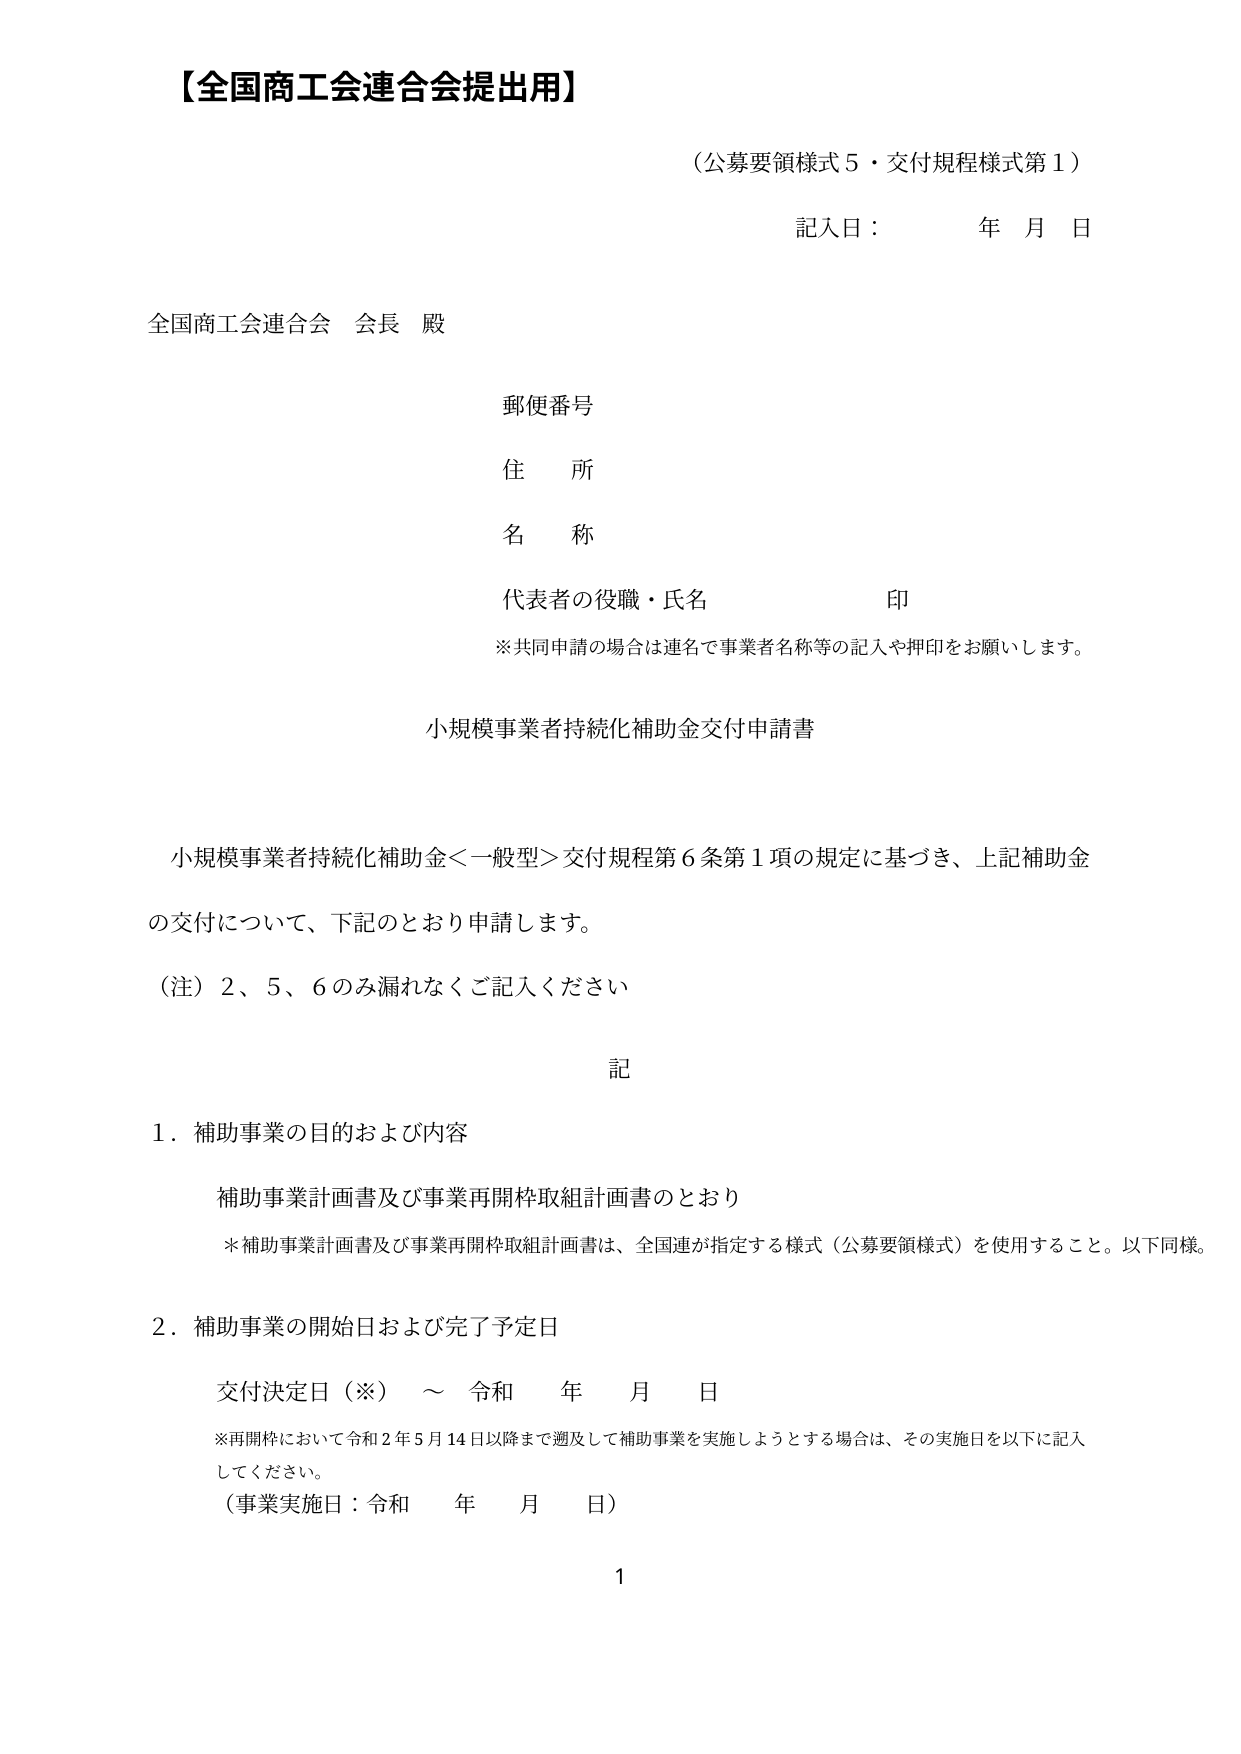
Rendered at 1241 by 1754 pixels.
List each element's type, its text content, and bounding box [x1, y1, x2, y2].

text 名 称 [502, 501, 1017, 566]
text 記入日： 年 月 日 [148, 194, 1092, 258]
text 郵便番号 [502, 372, 1017, 437]
text ※再開枠において令和2年5月14日以降まで遡及して補助事業を実施しようとする場合は、その実施日を以下に記入 [148, 1422, 1092, 1455]
text 全国商工会連合会 会長 殿 [148, 291, 1092, 355]
text （事業実施日：令和 年 月 日） [148, 1487, 1092, 1519]
text 小規模事業者持続化補助金＜一般型＞交付規程第６条第１項の規定に基づき、上記補助金の交付について、下記のとおり申請します。 [148, 824, 1093, 953]
text してください。 [148, 1455, 1092, 1487]
text ※共同申請の場合は連名で事業者名称等の記入や押印をお願いします。 [148, 631, 1093, 663]
subtitle 記 [148, 1035, 1092, 1099]
text 住 所 [502, 437, 1017, 501]
text 代表者の役職・氏名 印 [502, 566, 1078, 631]
text ２．補助事業の開始日および完了予定日 [148, 1293, 1092, 1358]
text ＊補助事業計画書及び事業再開枠取組計画書は、全国連が指定する様式（公募要領様式）を使用すること。以下同様。 [148, 1229, 1224, 1261]
text １．補助事業の目的および内容 [148, 1099, 1092, 1164]
text 交付決定日（※） ～ 令和 年 月 日 [148, 1358, 1092, 1422]
text 小規模事業者持続化補助金交付申請書 [148, 695, 1093, 760]
text 補助事業計画書及び事業再開枠取組計画書のとおり [148, 1164, 1092, 1229]
text （注）２、５、６のみ漏れなくご記入ください [148, 953, 1092, 1018]
text （公募要領様式５・交付規程様式第１） [148, 129, 1092, 194]
